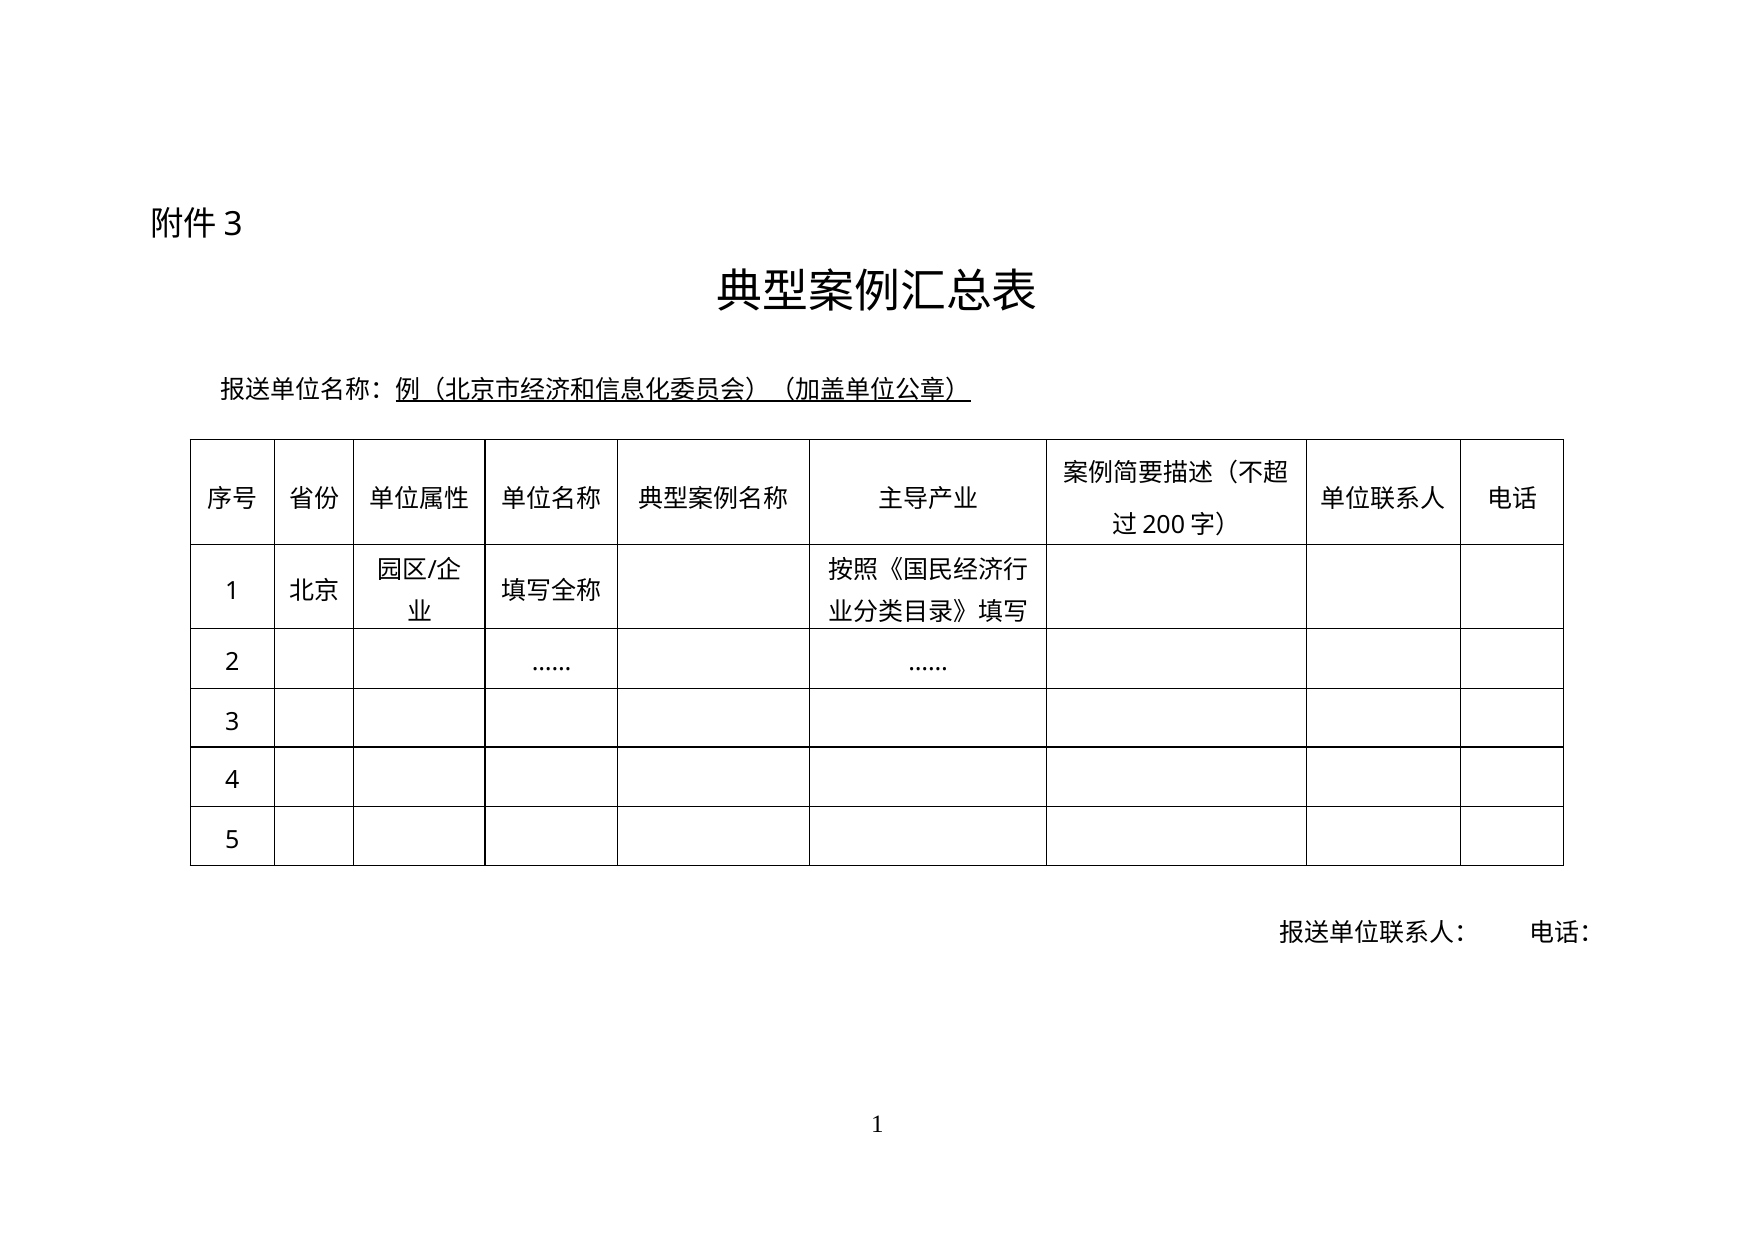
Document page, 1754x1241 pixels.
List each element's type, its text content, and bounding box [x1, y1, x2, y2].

table_cell [354, 689, 484, 746]
table_cell [1046, 807, 1305, 864]
table_cell [485, 807, 617, 864]
table_header 电话 [1461, 440, 1563, 544]
table_header 省份 [274, 440, 353, 544]
table_cell [1306, 545, 1460, 628]
table_cell [354, 807, 484, 864]
table_cell [1306, 629, 1460, 687]
table_cell [810, 689, 1045, 746]
table_cell 4 [191, 748, 273, 806]
table_cell [274, 807, 353, 864]
table_cell …… [485, 629, 617, 687]
table_header 案例简要描述（不超过200字） [1046, 440, 1305, 544]
table_cell [274, 629, 353, 687]
table_cell [810, 748, 1045, 806]
table_cell [354, 748, 484, 806]
table_cell [1046, 748, 1305, 806]
table_cell 2 [191, 629, 273, 687]
table_header 单位名称 [485, 440, 617, 544]
table_header 典型案例名称 [618, 440, 809, 544]
table_header 单位属性 [354, 440, 484, 544]
table_cell [1306, 807, 1460, 864]
table_header 序号 [191, 440, 273, 544]
table_cell [1461, 545, 1563, 628]
table_cell [618, 629, 809, 687]
table_cell [485, 748, 617, 806]
table_cell [1461, 807, 1563, 864]
table_cell [618, 807, 809, 864]
table_cell [1046, 689, 1305, 746]
text 报送单位名称：例（北京市经济和信息化委员会）（加盖单位公章） [121, 354, 1604, 421]
table_cell 园区/企业 [354, 545, 484, 628]
table_cell [1461, 689, 1563, 746]
table_cell [810, 807, 1045, 864]
table_cell [1461, 748, 1563, 806]
table_cell [1306, 689, 1460, 746]
list 典型案例汇总表 [150, 254, 1604, 321]
table_cell [618, 545, 809, 628]
table_cell 北京 [274, 545, 353, 628]
table_cell …… [810, 629, 1045, 687]
table_cell [354, 629, 484, 687]
table_cell 填写全称 [485, 545, 617, 628]
table_cell [1046, 629, 1305, 687]
table_cell [1306, 748, 1460, 806]
table_cell [274, 689, 353, 746]
list 报送单位联系人： 电话： [150, 913, 1604, 949]
table_cell [618, 689, 809, 746]
table_cell [274, 748, 353, 806]
table_cell 按照《国民经济行业分类目录》填写 [810, 545, 1045, 628]
table_header 主导产业 [810, 440, 1045, 544]
table_cell [485, 689, 617, 746]
table_cell 1 [191, 545, 273, 628]
table_cell [1046, 545, 1305, 628]
table_header 单位联系人 [1306, 440, 1460, 544]
table_cell [618, 748, 809, 806]
text 附件3 [150, 188, 1604, 254]
table_cell [1461, 629, 1563, 687]
table_cell 3 [191, 689, 273, 746]
table_cell 5 [191, 807, 273, 864]
